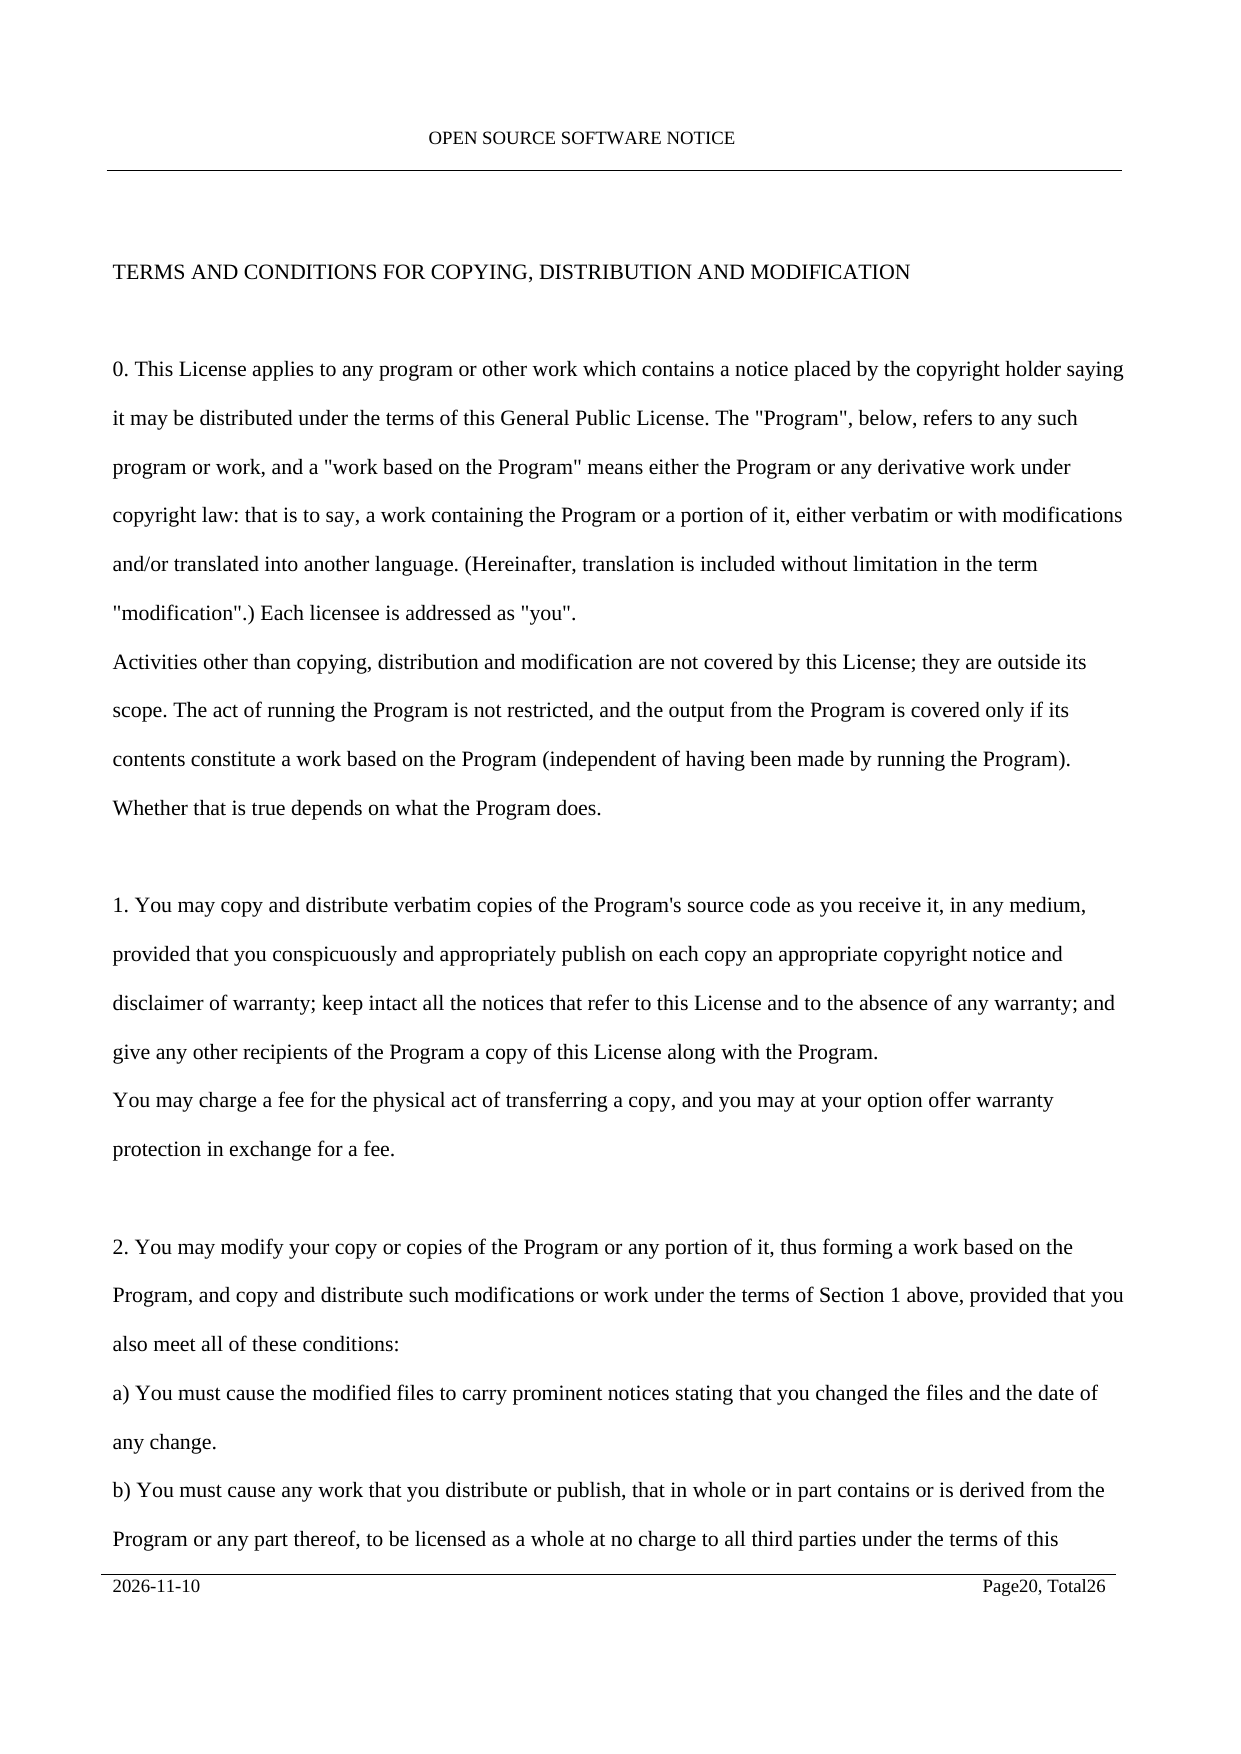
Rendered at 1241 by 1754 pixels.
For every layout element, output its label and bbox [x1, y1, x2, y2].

text [112, 206, 1128, 1555]
